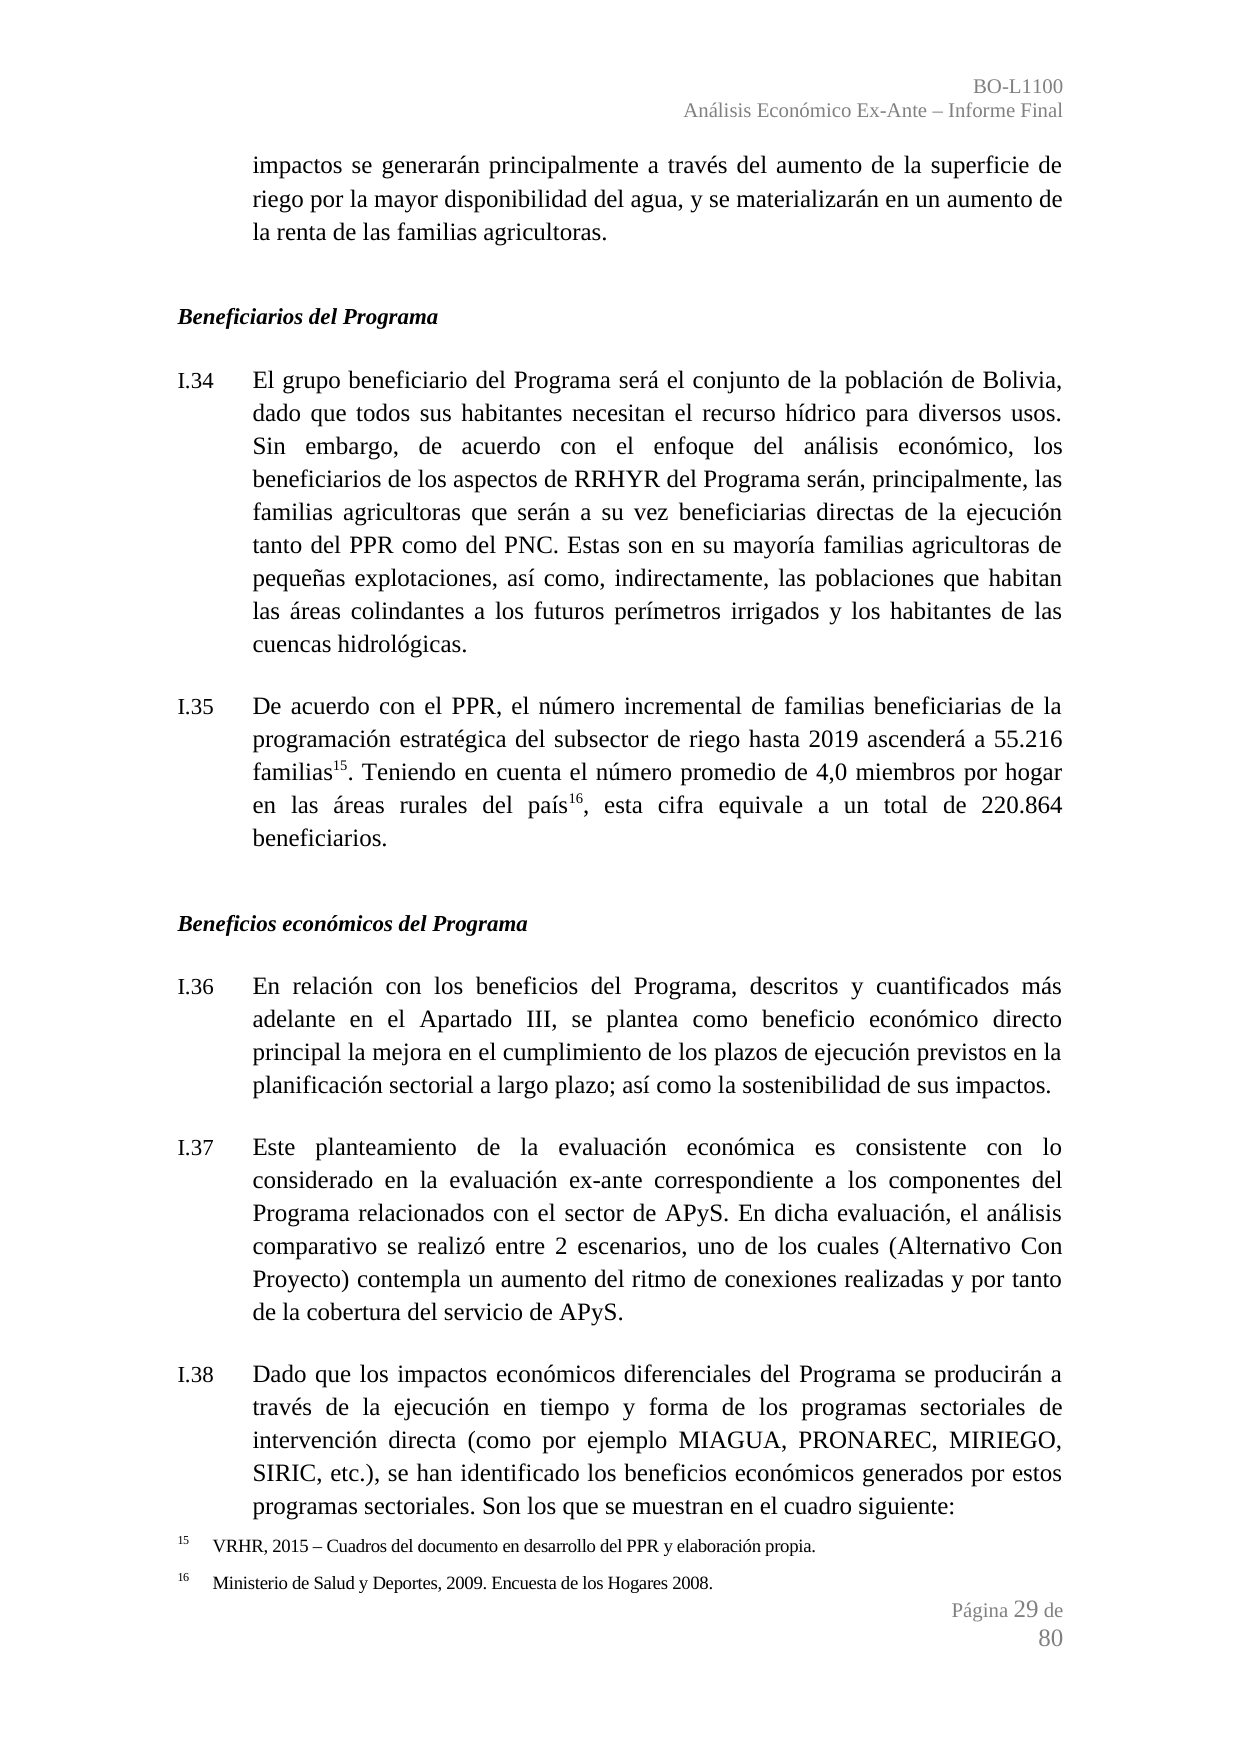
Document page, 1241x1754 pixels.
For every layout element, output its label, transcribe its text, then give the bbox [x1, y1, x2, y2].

subtitle Beneficios económicos del Programa [177, 909, 1063, 936]
subtitle Beneficiarios del Programa [177, 303, 1063, 330]
list Este planteamiento de la evaluación económica es consistente con lo considerado en la evaluación ex-ante correspondiente a los componentes del Programa relacionados con el sector de APyS. En dicha evaluación, el análisis comparativo se realizó entre 2 escenarios, uno de los cuales (Alternativo Con Proyecto) contempla un aumento del ritmo de conexiones realizadas y por tanto de la cobertura del servicio de APyS. [177, 1132, 1063, 1326]
list En relación con los beneficios del Programa, descritos y cuantificados más adelante en el Apartado III, se plantea como beneficio económico directo principal la mejora en el cumplimiento de los plazos de ejecución previstos en la planificación sectorial a largo plazo; así como la sostenibilidad de sus impactos. [177, 971, 1063, 1099]
list De acuerdo con el PPR, el número incremental de familias beneficiarias de la programación estratégica del subsector de riego hasta 2019 ascenderá a 55.216 familias. Teniendo en cuenta el número promedio de 4,0 miembros por hogar en las áreas rurales del país, esta cifra equivale a un total de 220.864 beneficiarios. [177, 691, 1063, 852]
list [177, 151, 1063, 245]
list El grupo beneficiario del Programa será el conjunto de la población de Bolivia, dado que todos sus habitantes necesitan el recurso hídrico para diversos usos. Sin embargo, de acuerdo con el enfoque del análisis económico, los beneficiarios de los aspectos de RRHYR del Programa serán, principalmente, las familias agricultoras que serán a su vez beneficiarias directas de la ejecución tanto del PPR como del PNC. Estas son en su mayoría familias agricultoras de pequeñas explotaciones, así como, indirectamente, las poblaciones que habitan las áreas colindantes a los futuros perímetros irrigados y los habitantes de las cuencas hidrológicas. [177, 365, 1063, 658]
list Dado que los impactos económicos diferenciales del Programa se producirán a través de la ejecución en tiempo y forma de los programas sectoriales de intervención directa (como por ejemplo MIAGUA, PRONAREC, MIRIEGO, SIRIC, etc.), se han identificado los beneficios económicos generados por estos programas sectoriales. Son los que se muestran en el cuadro siguiente: [177, 1359, 1063, 1519]
